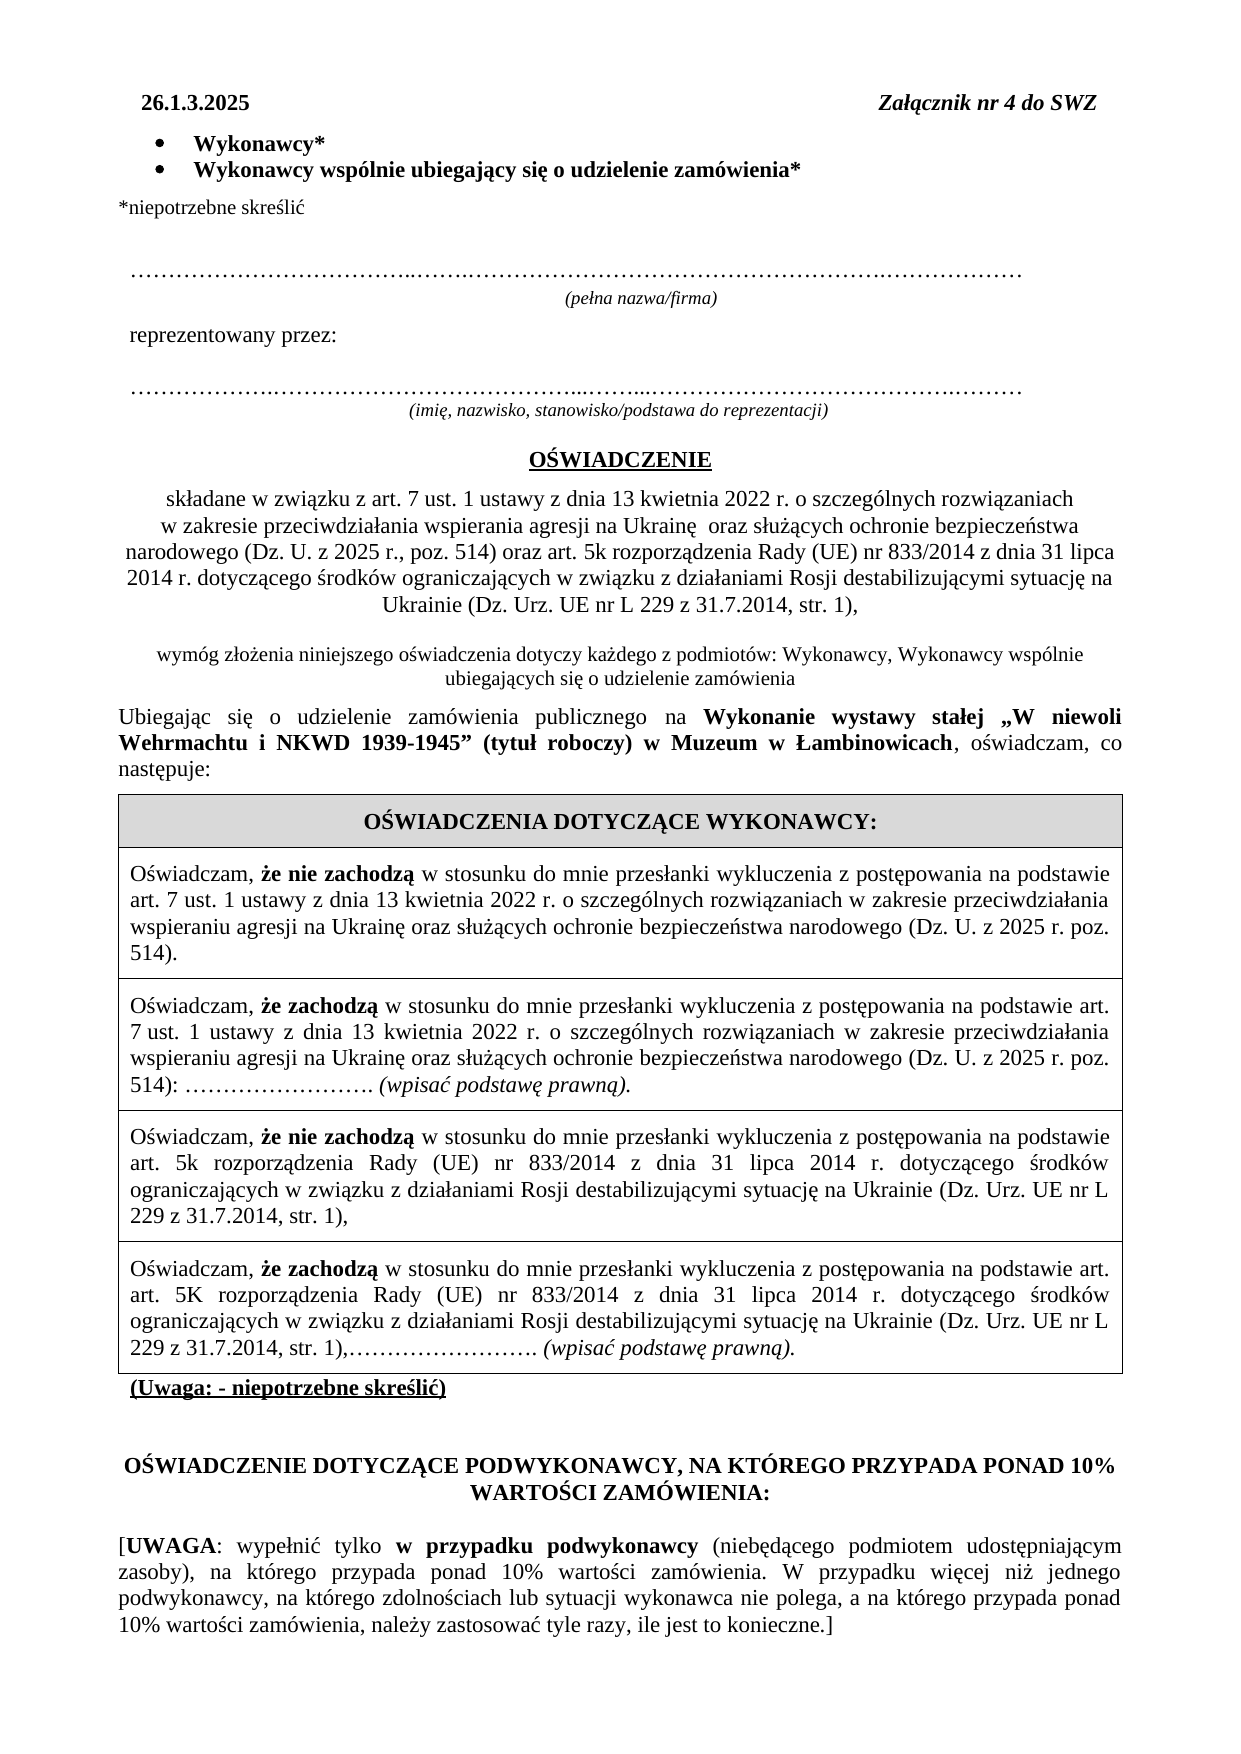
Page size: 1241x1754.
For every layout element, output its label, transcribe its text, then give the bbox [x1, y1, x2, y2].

table_header ………………………………..…….……………………………………………….……………… [118, 231, 1121, 287]
text składane w związku z art. 7 ust. 1 ustawy z dnia 13 kwietnia 2022 r. o szczególnych rozwiązaniach w zakresie przeciwdziałania wspierania agresji na Ukrainę oraz służących ochronie bezpieczeństwa narodowego (Dz. U. z 2025 r., poz. 514) oraz art. 5k rozporządzenia Rady (UE) nr 833/2014 z dnia 31 lipca 2014 r. dotyczącego środków ograniczających w związku z działaniami Rosji destabilizującymi sytuację na Ukrainie (Dz. Urz. UE nr L 229 z 31.7.2014, str. 1), [118, 485, 1122, 617]
text OŚWIADCZENIE DOTYCZĄCE PODWYKONAWCY, NA KTÓREGO PRZYPADA PONAD 10% WARTOŚCI ZAMÓWIENIA: [118, 1453, 1122, 1505]
table_cell (Uwaga: - niepotrzebne skreślić) [119, 1374, 1122, 1400]
list Wykonawcy wspólnie ubiegający się o udzielenie zamówienia* [156, 156, 1122, 182]
table_cell (pełna nazwa/firma) [118, 287, 1121, 322]
table_cell reprezentowany przez: [118, 322, 1121, 348]
table_cell Oświadczam, że nie zachodzą w stosunku do mnie przesłanki wykluczenia z postępowania na podstawie art. 5k rozporządzenia Rady (UE) nr 833/2014 z dnia 31 lipca 2014 r. dotyczącego środków ograniczających w związku z działaniami Rosji destabilizującymi sytuację na Ukrainie (Dz. Urz. UE nr L 229 z 31.7.2014, str. 1), [119, 1111, 1122, 1241]
table_cell (imię, nazwisko, stanowisko/podstawa do reprezentacji) [118, 399, 1121, 434]
text [UWAGA: wypełnić tylko w przypadku podwykonawcy (niebędącego podmiotem udostępniającym zasoby), na którego przypada ponad 10% wartości zamówienia. W przypadku więcej niż jednego podwykonawcy, na którego zdolnościach lub sytuacji wykonawca nie polega, a na którego przypada ponad 10% wartości zamówienia, należy zastosować tyle razy, ile jest to konieczne.] [118, 1532, 1122, 1637]
table_cell Oświadczam, że zachodzą w stosunku do mnie przesłanki wykluczenia z postępowania na podstawie art. 7 ust. 1 ustawy z dnia 13 kwietnia 2022 r. o szczególnych rozwiązaniach w zakresie przeciwdziałania wspieraniu agresji na Ukrainę oraz służących ochronie bezpieczeństwa narodowego (Dz. U. z 2025 r. poz. 514): ……………………. (wpisać podstawę prawną). [119, 979, 1122, 1109]
table_header OŚWIADCZENIA DOTYCZĄCE WYKONAWCY: [119, 795, 1122, 847]
text wymóg złożenia niniejszego oświadczenia dotyczy każdego z podmiotów: Wykonawcy, Wykonawcy wspólnie ubiegających się o udzielenie zamówienia [118, 642, 1122, 690]
table_cell Oświadczam, że nie zachodzą w stosunku do mnie przesłanki wykluczenia z postępowania na podstawie art. 7 ust. 1 ustawy z dnia 13 kwietnia 2022 r. o szczególnych rozwiązaniach w zakresie przeciwdziałania wspieraniu agresji na Ukrainę oraz służących ochronie bezpieczeństwa narodowego (Dz. U. z 2025 r. poz. 514). [119, 848, 1122, 978]
text Ubiegając się o udzielenie zamówienia publicznego na Wykonanie wystawy stałej „W niewoli Wehrmachtu i NKWD 1939-1945” (tytuł roboczy) w Muzeum w Łambinowicach, oświadczam, co następuje: [118, 703, 1122, 782]
text OŚWIADCZENIE [118, 446, 1122, 473]
table_cell Oświadczam, że zachodzą w stosunku do mnie przesłanki wykluczenia z postępowania na podstawie art. art. 5K rozporządzenia Rady (UE) nr 833/2014 z dnia 31 lipca 2014 r. dotyczącego środków ograniczających w związku z działaniami Rosji destabilizującymi sytuację na Ukrainie (Dz. Urz. UE nr L 229 z 31.7.2014, str. 1),……………………. (wpisać podstawę prawną). [119, 1242, 1122, 1372]
text *niepotrzebne skreślić [118, 195, 1122, 219]
list Wykonawcy* [156, 129, 1122, 156]
text 26.1.3.2025 Załącznik nr 4 do SWZ [118, 89, 1122, 115]
table_cell ……………….…………………………………...……...………………………………….……… [118, 348, 1121, 399]
